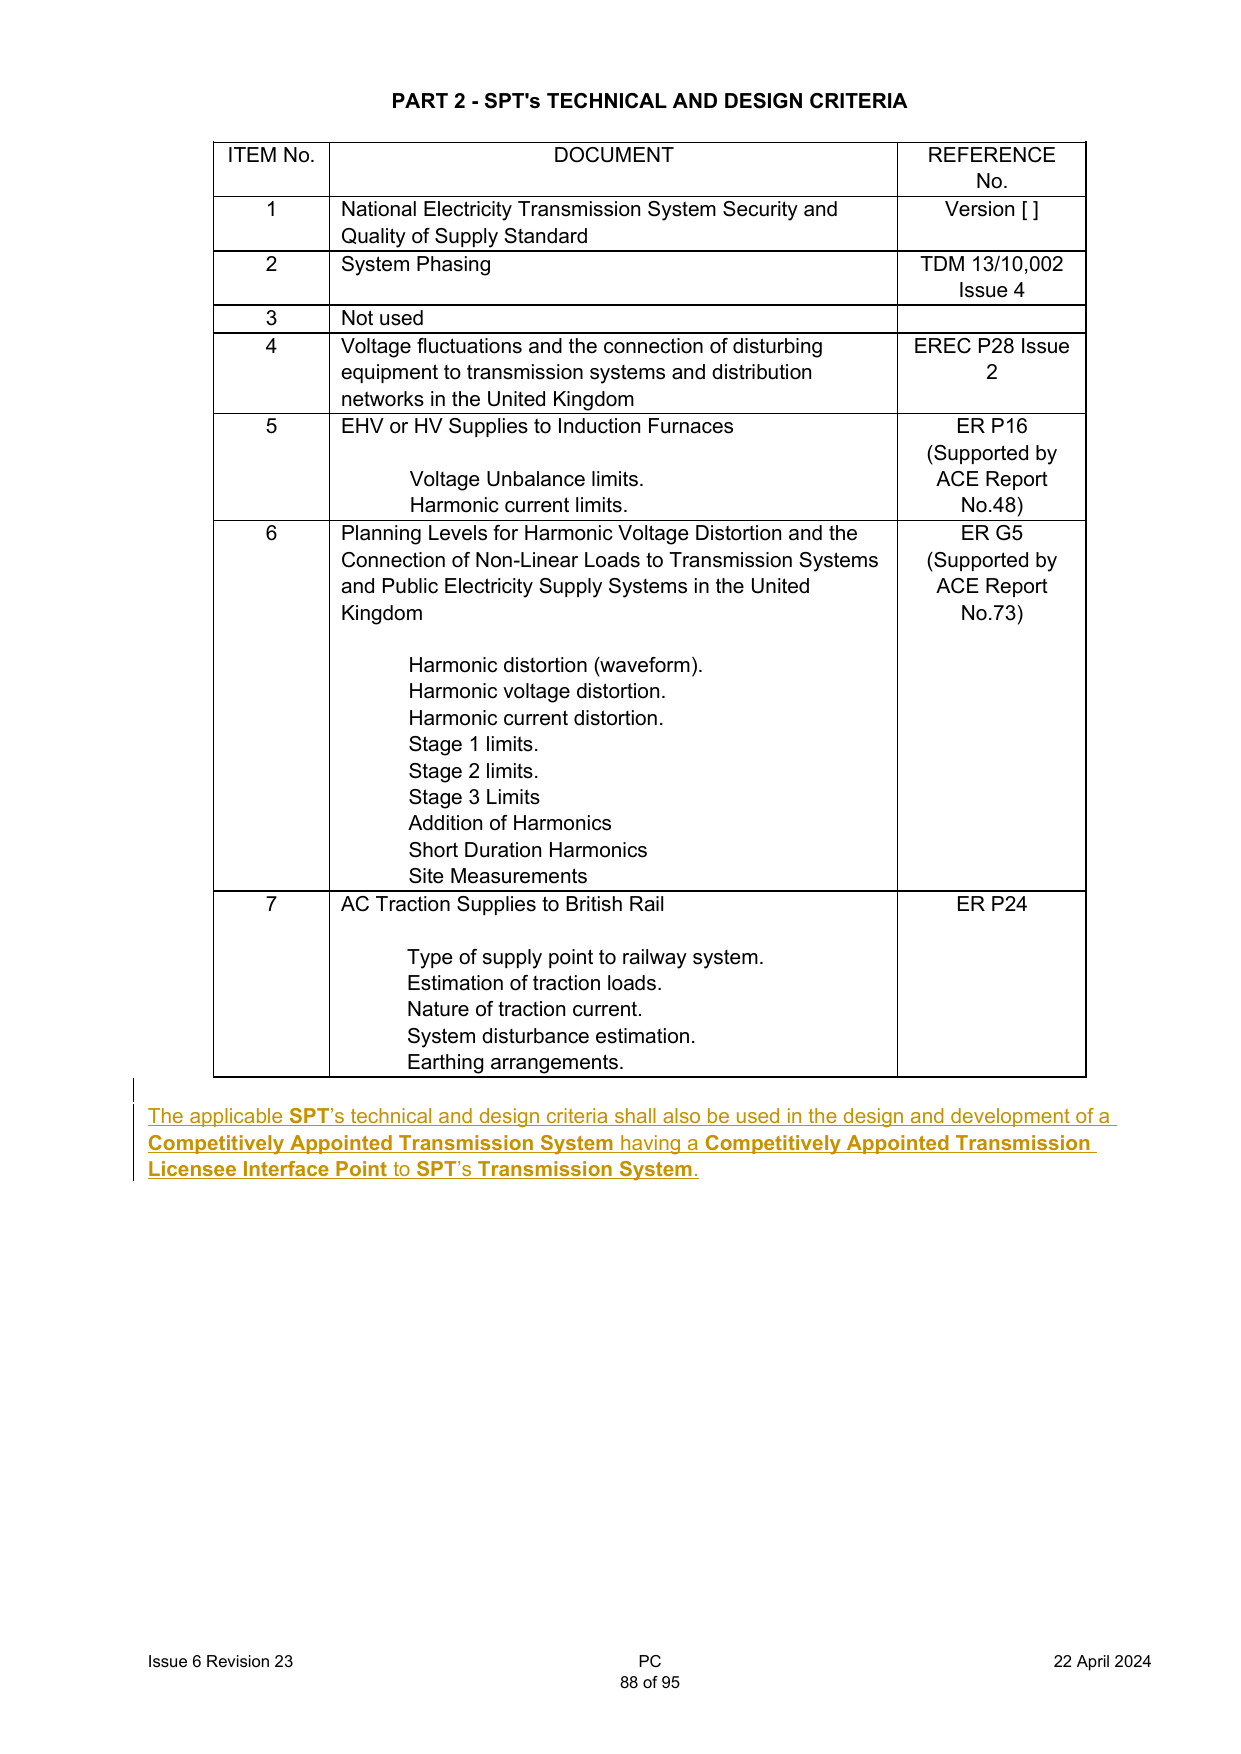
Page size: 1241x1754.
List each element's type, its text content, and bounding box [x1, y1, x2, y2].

table_cell [898, 306, 1085, 332]
table_cell 4 [214, 334, 329, 413]
table_cell 3 [214, 306, 329, 332]
text PART 2 - SPT's TECHNICAL AND DESIGN CRITERIA [148, 89, 1152, 113]
table_cell ER G5 (Supported by ACE Report No.73) [898, 521, 1085, 890]
table_cell Voltage fluctuations and the connection of disturbing equipment to transmission systems and distribution networks in the United Kingdom [330, 334, 897, 413]
table_cell EHV or HV Supplies to Induction Furnaces Voltage Unbalance limits. Harmonic current limits. [330, 414, 897, 520]
table_header ITEM No. [214, 143, 329, 196]
table_cell 6 [214, 521, 329, 890]
table_cell 2 [214, 252, 329, 304]
table_cell 7 [214, 892, 329, 1076]
table_cell 1 [214, 197, 329, 250]
table_cell 5 [214, 414, 329, 520]
table_cell National Electricity Transmission System Security and Quality of Supply Standard [330, 197, 897, 250]
table_cell ER P24 [898, 892, 1085, 1076]
table_cell TDM 13/10,002 Issue 4 [898, 252, 1085, 304]
table_header DOCUMENT [330, 143, 897, 196]
table_cell Not used [330, 306, 897, 332]
table_cell ER P16 (Supported by ACE Report No.48) [898, 414, 1085, 520]
table_cell System Phasing [330, 252, 897, 304]
table_cell Planning Levels for Harmonic Voltage Distortion and the Connection of Non-Linear Loads to Transmission Systems and Public Electricity Supply Systems in the United Kingdom Harmonic distortion (waveform). Harmonic voltage distortion. Harmonic current distortion. Stage 1 limits. Stage 2 limits. Stage 3 Limits Addition of Harmonics Short Duration Harmonics Site Measurements [330, 521, 897, 890]
table_cell EREC P28 Issue 2 [898, 334, 1085, 413]
table_header REFERENCE No. [898, 143, 1085, 196]
table_cell AC Traction Supplies to British Rail Type of supply point to railway system. Estimation of traction loads. Nature of traction current. System disturbance estimation. Earthing arrangements. [330, 892, 897, 1076]
table_cell Version [ ] [898, 197, 1085, 250]
